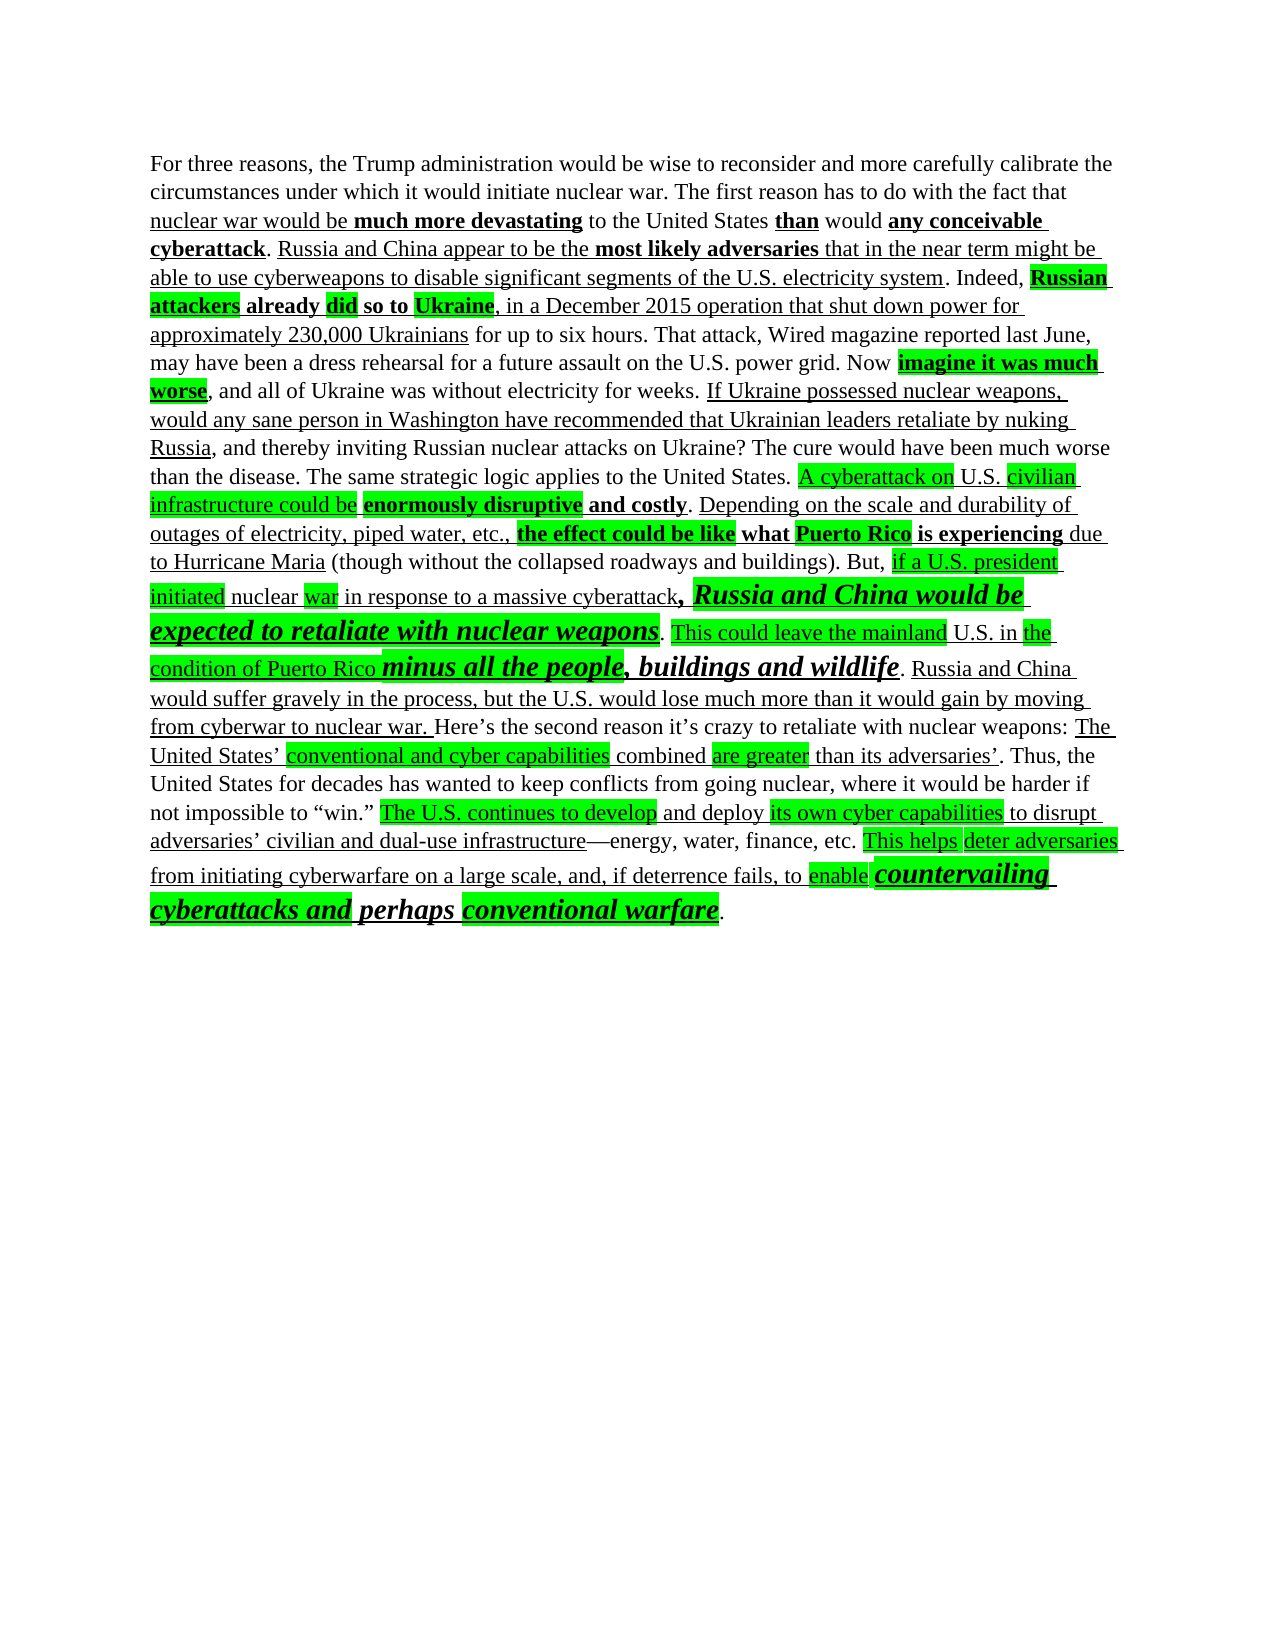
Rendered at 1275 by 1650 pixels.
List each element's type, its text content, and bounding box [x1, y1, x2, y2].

text For three reasons, the Trump administration would be wise to reconsider and more carefully calibrate the circumstances under which it would initiate nuclear war. The first reason has to do with the fact that nuclear war would be much more devastating to the United States than would any conceivable cyberattack. Russia and China appear to be the most likely adversaries that in the near term might be able to use cyberweapons to disable significant segments of the U.S. electricity system. Indeed, Russian attackers already did so to Ukraine, in a December 2015 operation that shut down power for approximately 230,000 Ukrainians for up to six hours. That attack, Wired magazine reported last June, may have been a dress rehearsal for a future assault on the U.S. power grid. Now imagine it was much worse, and all of Ukraine was without electricity for weeks. If Ukraine possessed nuclear weapons, would any sane person in Washington have recommended that Ukrainian leaders retaliate by nuking Russia, and thereby inviting Russian nuclear attacks on Ukraine? The cure would have been much worse than the disease. The same strategic logic applies to the United States. A cyberattack on U.S. civilian infrastructure could be enormously disruptive and costly. Depending on the scale and durability of outages of electricity, piped water, etc., the effect could be like what Puerto Rico is experiencing due to Hurricane Maria (though without the collapsed roadways and buildings). But, if a U.S. president initiated nuclear war in response to a massive cyberattack, Russia and China would be expected to retaliate with nuclear weapons. This could leave the mainland U.S. in the condition of Puerto Rico minus all the people, buildings and wildlife. Russia and China would suffer gravely in the process, but the U.S. would lose much more than it would gain by moving from cyberwar to nuclear war. Here’s the second reason it’s crazy to retaliate with nuclear weapons: The United States’ conventional and cyber capabilities combined are greater than its adversaries’. Thus, the United States for decades has wanted to keep conflicts from going nuclear, where it would be harder if not impossible to “win.” The U.S. continues to develop and deploy its own cyber capabilities to disrupt adversaries’ civilian and dual-use infrastructure—energy, water, finance, etc. This helps deter adversaries from initiating cyberwarfare on a large scale, and, if deterrence fails, to enable countervailing cyberattacks and perhaps conventional warfare. [150, 150, 1125, 926]
